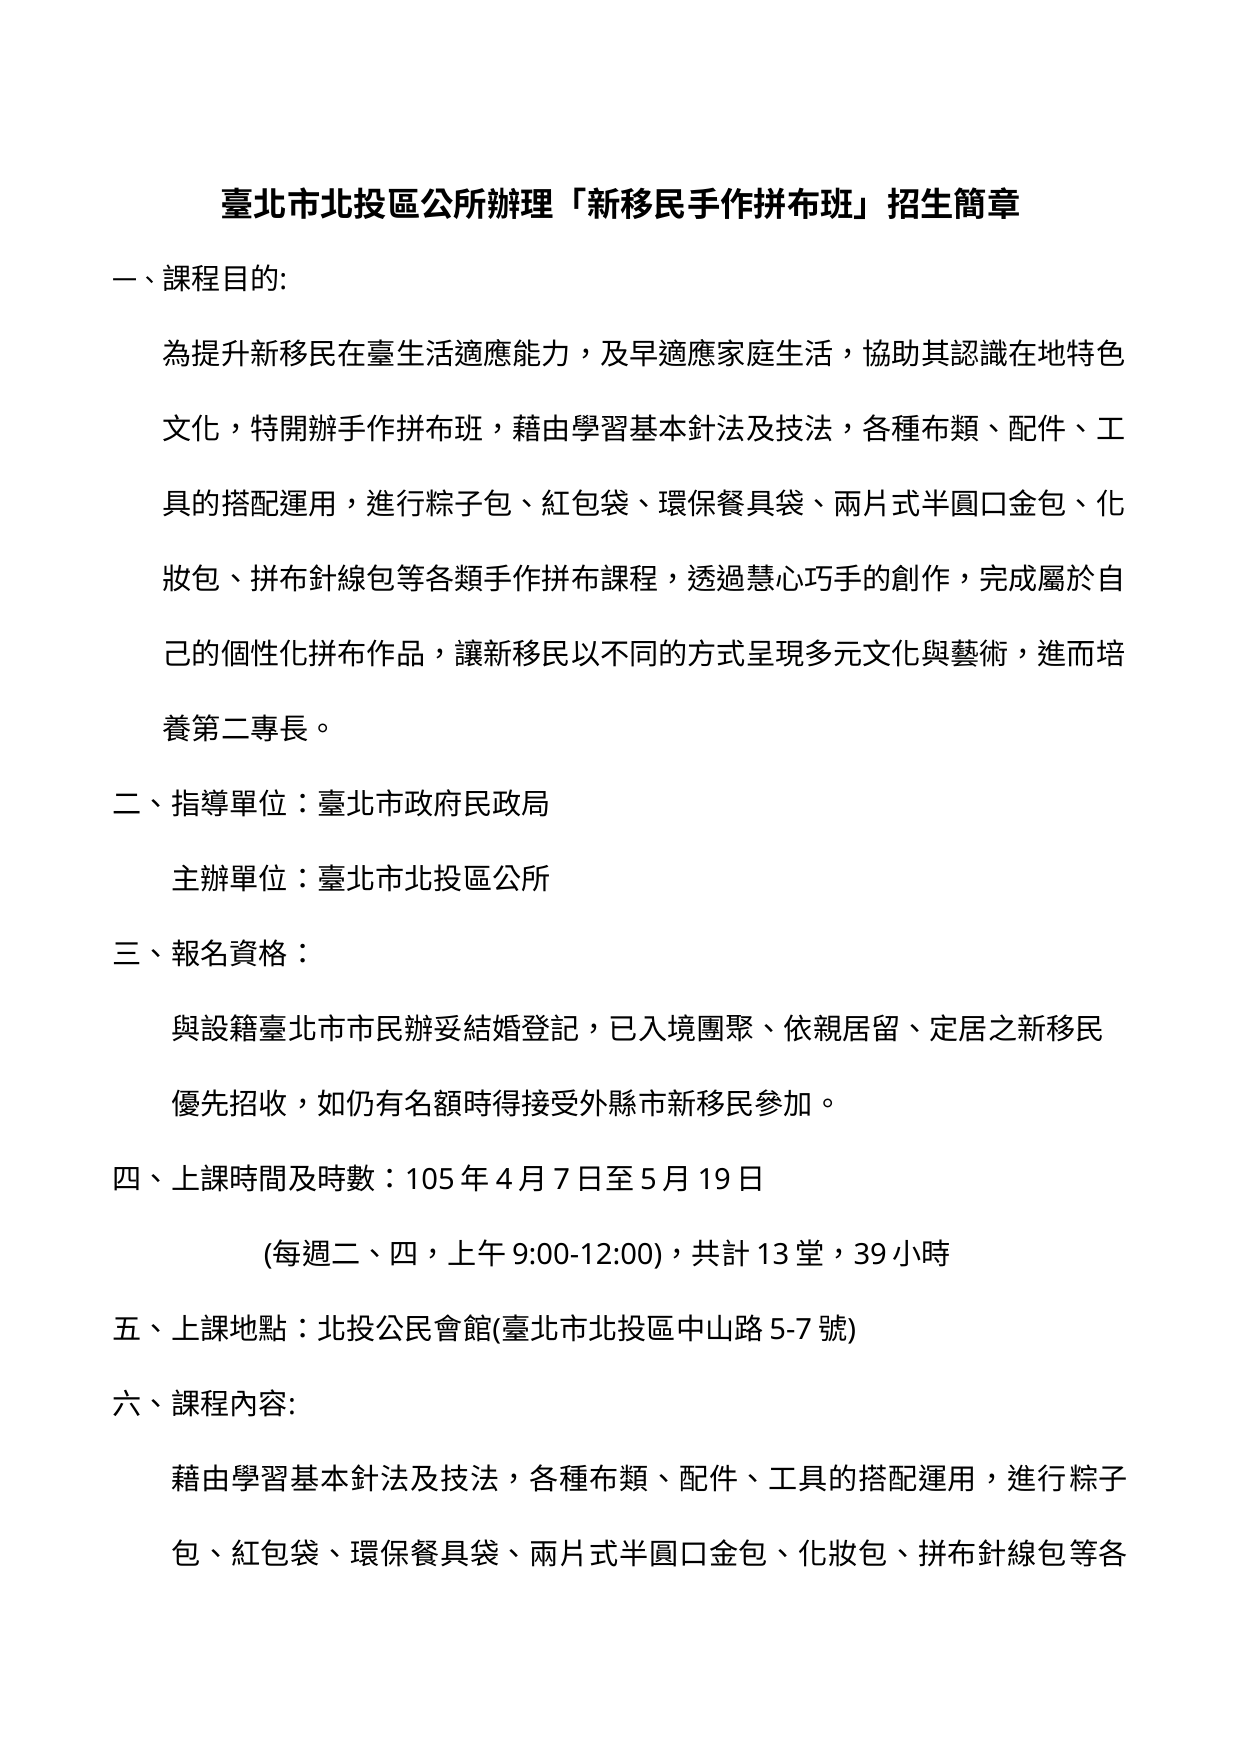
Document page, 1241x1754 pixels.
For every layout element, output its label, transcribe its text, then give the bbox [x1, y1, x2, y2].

list 與設籍臺北市市民辦妥結婚登記，已入境團聚、依親居留、定居之新移民優先招收，如仍有名額時得接受外縣市新移民參加。 [171, 989, 1128, 1139]
list 報名資格： [112, 914, 1128, 989]
list 課程內容: [112, 1364, 1128, 1439]
list 上課時間及時數：105年4月7日至5月19日 [112, 1139, 1128, 1214]
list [171, 1439, 1128, 1589]
list 課程目的: [112, 239, 1128, 314]
text (每週二、四，上午9:00-12:00)，共計13堂，39小時 [112, 1214, 1128, 1289]
list 為提升新移民在臺生活適應能力，及早適應家庭生活，協助其認識在地特色文化，特開辦手作拼布班，藉由學習基本針法及技法，各種布類、配件、工具的搭配運用，進行粽子包、紅包袋、環保餐具袋、兩片式半圓口金包、化妝包、拼布針線包等各類手作拼布課程，透過慧心巧手的創作，完成屬於自己的個性化拼布作品，讓新移民以不同的方式呈現多元文化與藝術，進而培養第二專長。 [162, 314, 1128, 764]
list 主辦單位：臺北市北投區公所 [171, 839, 1128, 914]
list 上課地點：北投公民會館(臺北市北投區中山路5-7號) [112, 1289, 1128, 1364]
text 臺北市北投區公所辦理「新移民手作拼布班」招生簡章 [112, 164, 1128, 239]
list 指導單位：臺北市政府民政局 [112, 764, 1128, 839]
